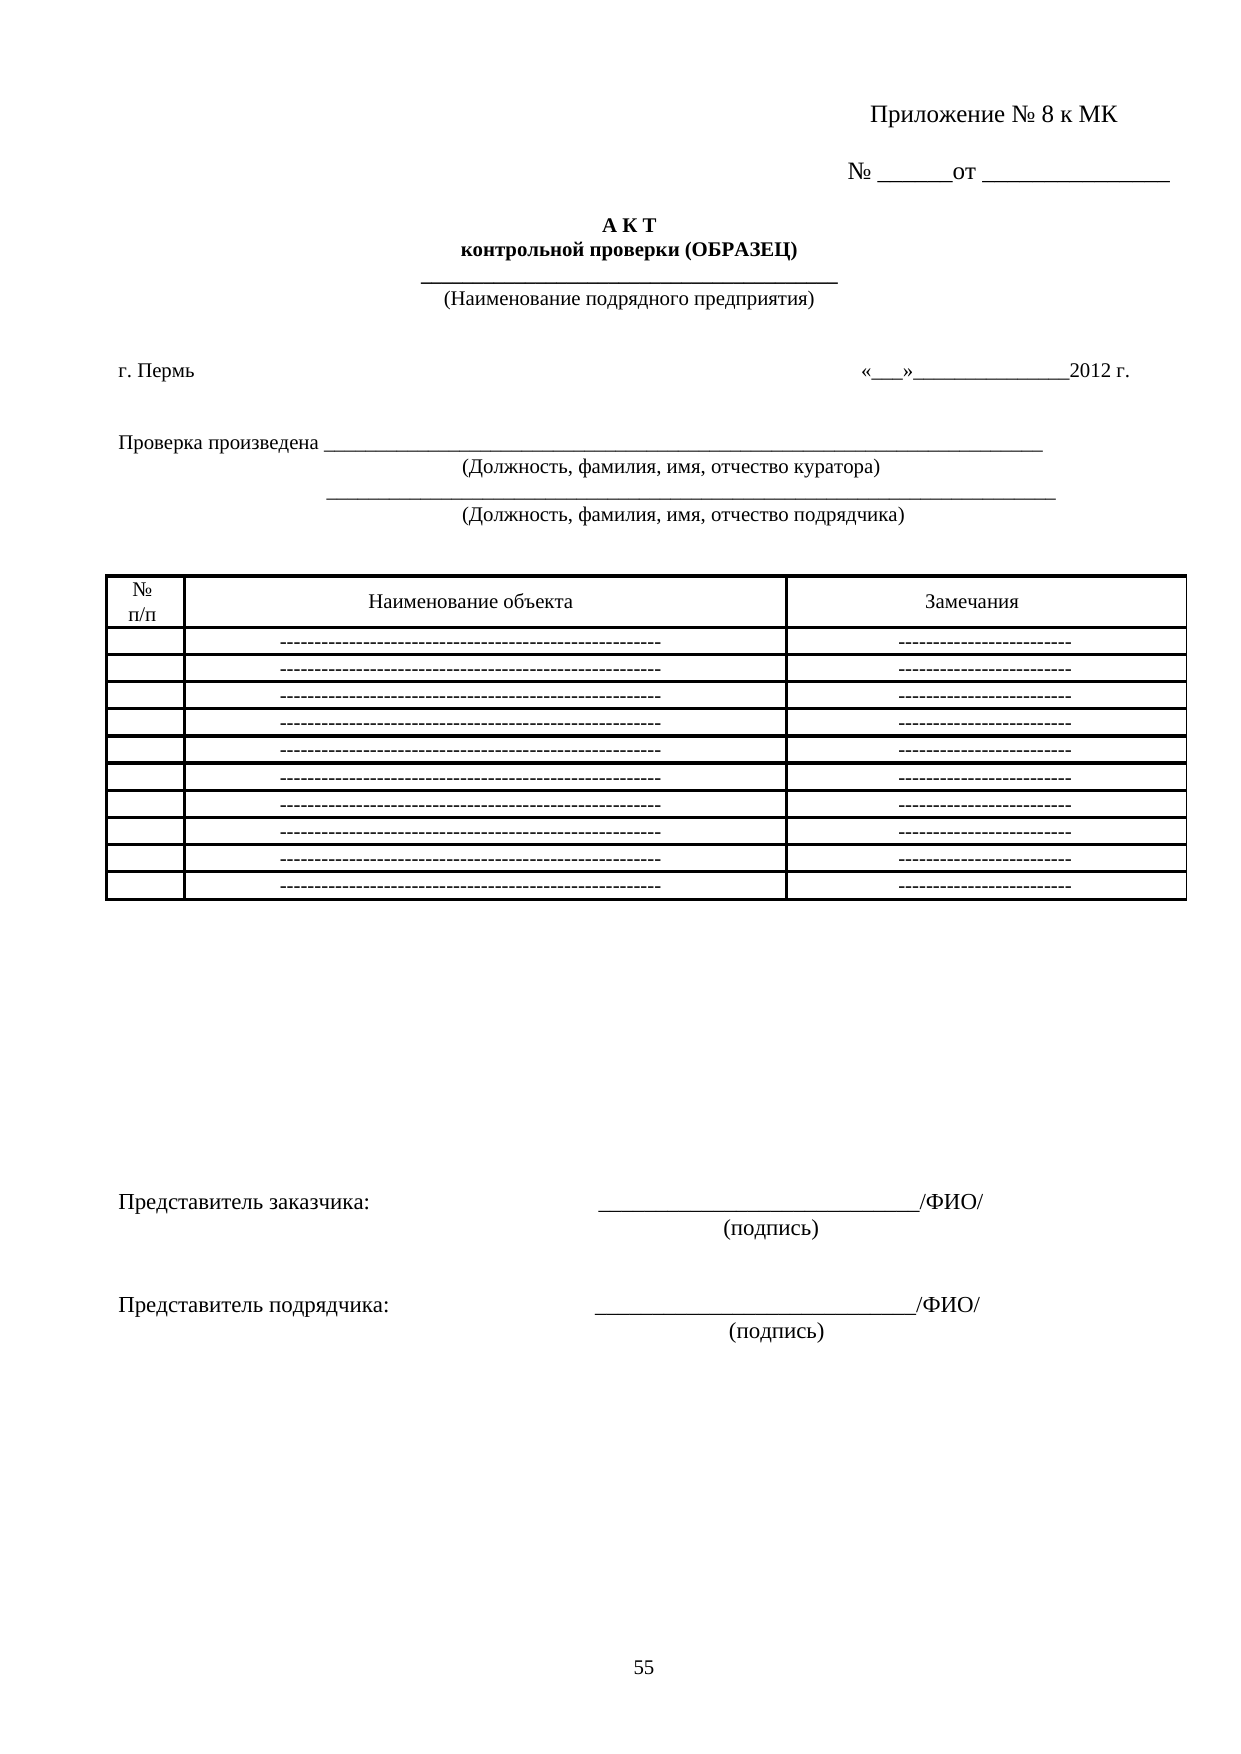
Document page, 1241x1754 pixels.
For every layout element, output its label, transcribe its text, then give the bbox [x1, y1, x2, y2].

table_cell ------------------------------------------------------- [186, 846, 785, 870]
table_cell [108, 873, 183, 897]
table_cell [108, 683, 183, 707]
table_cell [108, 710, 183, 734]
table_cell ------------------------- [788, 738, 1186, 761]
text Представитель заказчика: ____________________________/ФИО/ [118, 1188, 1169, 1214]
table_cell [108, 765, 183, 789]
table_header Наименование объекта [186, 578, 785, 626]
table_cell ------------------------- [788, 629, 1186, 653]
table_cell ------------------------------------------------------- [186, 765, 785, 789]
text (подпись) [118, 1318, 1169, 1344]
table_cell [108, 819, 183, 843]
table_cell ------------------------------------------------------- [186, 629, 785, 653]
table_header Замечания [788, 578, 1186, 626]
table_cell ------------------------- [788, 819, 1186, 843]
table_cell ------------------------- [788, 846, 1186, 870]
text г. Пермь «___»_______________2012 г. [118, 358, 1140, 382]
text ________________________________________ [118, 261, 1140, 286]
table_header № п/п [108, 578, 183, 626]
text контрольной проверки (ОБРАЗЕЦ) [118, 237, 1140, 261]
table_cell ------------------------------------------------------- [186, 819, 785, 843]
table_cell ------------------------------------------------------- [186, 792, 785, 816]
table_cell [108, 629, 183, 653]
table_cell ------------------------------------------------------- [186, 738, 785, 761]
table_cell ------------------------- [788, 656, 1186, 680]
text (подпись) [118, 1214, 1169, 1241]
text № ______от _______________ [118, 156, 1169, 184]
text (Должность, фамилия, имя, отчество подрядчика) [118, 502, 1140, 526]
table_cell ------------------------- [788, 792, 1186, 816]
text ______________________________________________________________________ [118, 478, 1140, 502]
table_cell ------------------------- [788, 765, 1186, 789]
text (Должность, фамилия, имя, отчество куратора) [118, 454, 1140, 478]
text Приложение № 8 к МК [118, 99, 1169, 128]
table_cell [108, 846, 183, 870]
table_cell ------------------------------------------------------- [186, 873, 785, 897]
table_cell ------------------------------------------------------- [186, 656, 785, 680]
text (Наименование подрядного предприятия) [118, 286, 1140, 309]
text А К Т [118, 213, 1140, 237]
table_cell ------------------------------------------------------- [186, 683, 785, 707]
text Представитель подрядчика: ____________________________/ФИО/ [118, 1291, 1169, 1318]
table_cell ------------------------------------------------------- [186, 710, 785, 734]
table_cell ------------------------- [788, 873, 1186, 897]
table_cell ------------------------- [788, 683, 1186, 707]
table_cell [108, 738, 183, 761]
text Проверка произведена _____________________________________________________________________ [118, 430, 1140, 454]
table_cell [108, 792, 183, 816]
table_cell [108, 656, 183, 680]
table_cell ------------------------- [788, 710, 1186, 734]
